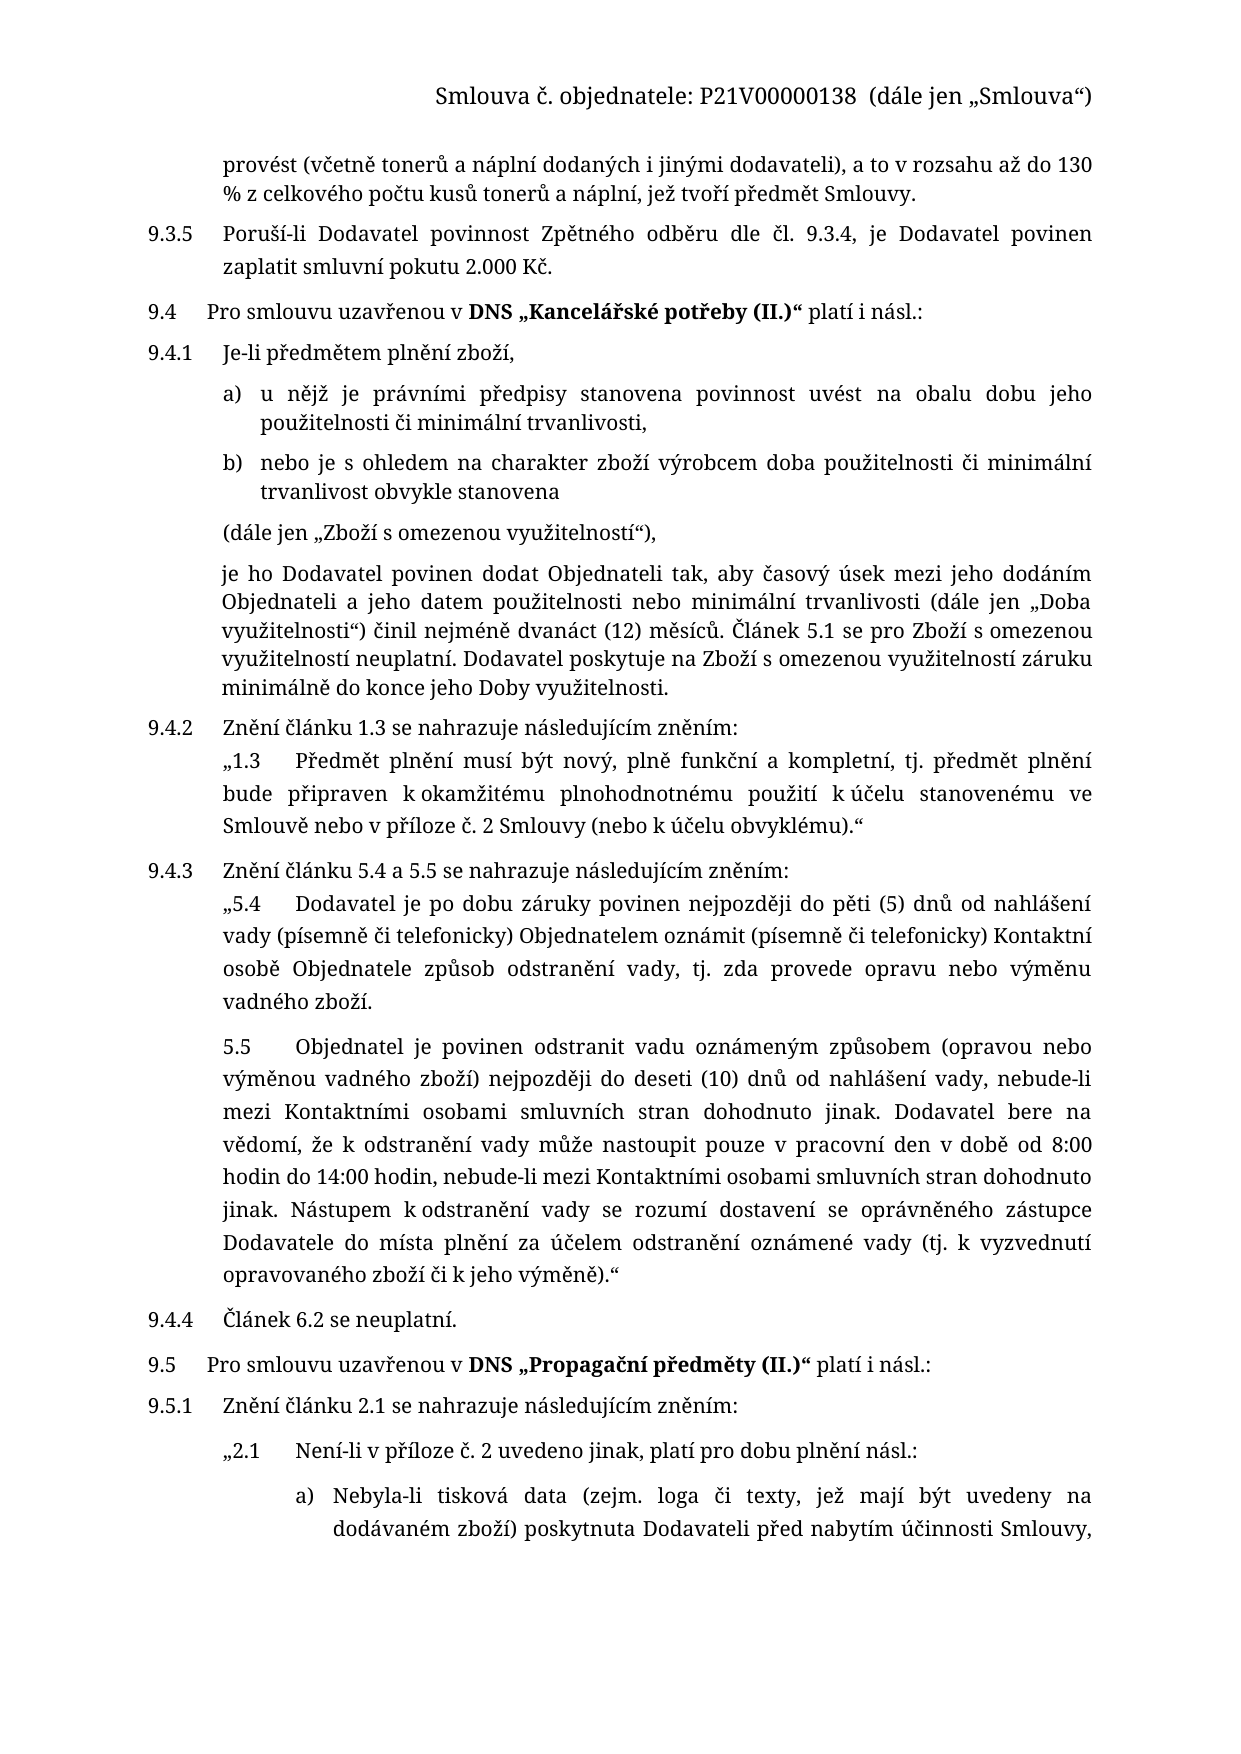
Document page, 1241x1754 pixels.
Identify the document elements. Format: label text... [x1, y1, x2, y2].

list Článek 6.2 se neuplatní. [148, 1305, 1093, 1334]
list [295, 1482, 1093, 1543]
list Pro smlouvu uzavřenou v DNS „Propagační předměty (II.)“ platí i násl.: [148, 1350, 1093, 1379]
list „5.4 Dodavatel je po dobu záruky povinen nejpozději do pěti (5) dnů od nahlášení vady (písemně či telefonicky) Objednatelem oznámit (písemně či telefonicky) Kontaktní osobě Objednatele způsob odstranění vady, tj. zda provede opravu nebo výměnu vadného zboží. [223, 889, 1093, 1015]
list Je-li předmětem plnění zboží, [148, 338, 1093, 367]
list „1.3 Předmět plnění musí být nový, plně funkční a kompletní, tj. předmět plnění bude připraven k okamžitému plnohodnotnému použití k účelu stanovenému ve Smlouvě nebo v příloze č. 2 Smlouvy (nebo k účelu obvyklému).“ [223, 746, 1093, 840]
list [148, 150, 1093, 207]
text (dále jen „Zboží s omezenou využitelností“), [223, 518, 1093, 546]
list Znění článku 5.4 a 5.5 se nahrazuje následujícím zněním: [148, 856, 1093, 885]
list Znění článku 1.3 se nahrazuje následujícím zněním: [148, 713, 1093, 742]
list nebo je s ohledem na charakter zboží výrobcem doba použitelnosti či minimální trvanlivost obvykle stanovena [223, 448, 1093, 505]
list Pro smlouvu uzavřenou v DNS „Kancelářské potřeby (II.)“ platí i násl.: [148, 297, 1093, 326]
list 5.5 Objednatel je povinen odstranit vadu oznámeným způsobem (opravou nebo výměnou vadného zboží) nejpozději do deseti (10) dnů od nahlášení vady, nebude-li mezi Kontaktními osobami smluvních stran dohodnuto jinak. Dodavatel bere na vědomí, že k odstranění vady může nastoupit pouze v pracovní den v době od 8:00 hodin do 14:00 hodin, nebude-li mezi Kontaktními osobami smluvních stran dohodnuto jinak. Nástupem k odstranění vady se rozumí dostavení se oprávněného zástupce Dodavatele do místa plnění za účelem odstranění oznámené vady (tj. k vyzvednutí opravovaného zboží či k jeho výměně).“ [223, 1032, 1093, 1289]
list u nějž je právními předpisy stanovena povinnost uvést na obalu dobu jeho použitelnosti či minimální trvanlivosti, [223, 379, 1093, 436]
text je ho Dodavatel povinen dodat Objednateli tak, aby časový úsek mezi jeho dodáním Objednateli a jeho datem použitelnosti nebo minimální trvanlivosti (dále jen „Doba využitelnosti“) činil nejméně dvanáct (12) měsíců. Článek 5.1 se pro Zboží s omezenou využitelností neuplatní. Dodavatel poskytuje na Zboží s omezenou využitelností záruku minimálně do konce jeho Doby využitelnosti. [221, 559, 1093, 701]
list Znění článku 2.1 se nahrazuje následujícím zněním: [148, 1391, 1093, 1420]
list Poruší-li Dodavatel povinnost Zpětného odběru dle čl. 9.3.4, je Dodavatel povinen zaplatit smluvní pokutu 2.000 Kč. [148, 219, 1093, 281]
list „2.1 Není-li v příloze č. 2 uvedeno jinak, platí pro dobu plnění násl.: [223, 1436, 1093, 1465]
